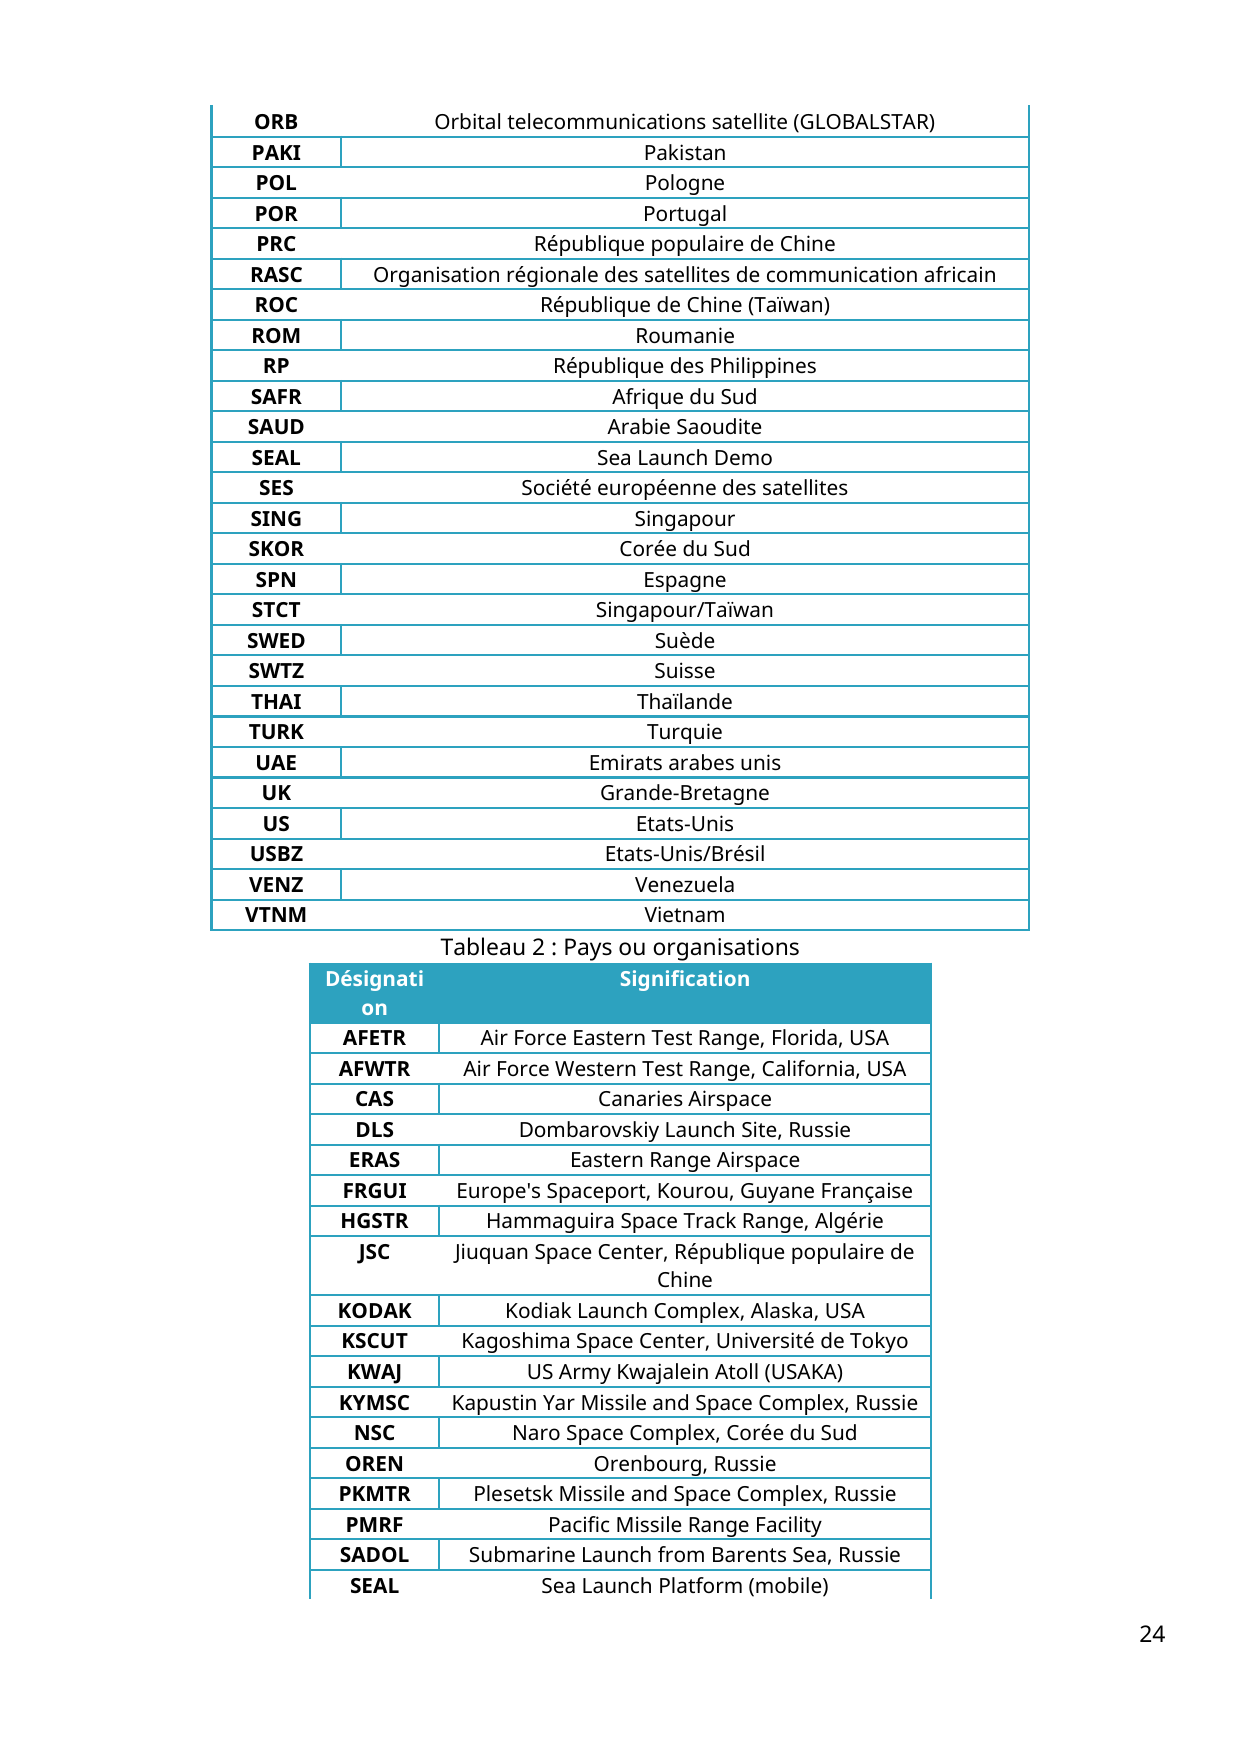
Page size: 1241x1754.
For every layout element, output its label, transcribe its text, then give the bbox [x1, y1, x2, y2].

table_cell ROM [213, 321, 340, 349]
table_cell Etats-Unis/Brésil [341, 840, 1028, 868]
table_cell KYMSC [311, 1388, 439, 1416]
table_cell Suède [342, 626, 1028, 654]
table_cell PKMTR [311, 1479, 438, 1508]
table_cell SES [213, 473, 341, 502]
table_cell SWTZ [213, 656, 341, 685]
table_cell US Army Kwajalein Atoll (USAKA) [440, 1357, 930, 1386]
table_header Désignation [311, 965, 439, 1021]
table_cell Canaries Airspace [440, 1085, 930, 1113]
table_cell OREN [311, 1449, 439, 1477]
table_cell Hammaguira Space Track Range, Algérie [440, 1207, 930, 1235]
table_cell Suisse [341, 656, 1028, 685]
table_cell NSC [311, 1418, 438, 1447]
table_cell KODAK [311, 1296, 438, 1324]
table_cell ROC [213, 290, 341, 319]
table_cell Plesetsk Missile and Space Complex, Russie [440, 1479, 930, 1508]
table_cell Submarine Launch from Barents Sea, Russie [440, 1540, 930, 1569]
table_cell KWAJ [311, 1357, 438, 1386]
table_cell UAE [213, 748, 340, 776]
table_cell Eastern Range Airspace [440, 1146, 930, 1174]
table_cell RP [213, 351, 341, 380]
table_cell Sea Launch Demo [342, 443, 1028, 471]
text Tableau 2 : Pays ou organisations [75, 931, 1165, 962]
table_cell SKOR [213, 534, 341, 563]
table_cell République populaire de Chine [341, 229, 1028, 258]
table_cell SEAL [213, 443, 340, 471]
table_cell Roumanie [342, 321, 1028, 349]
table_cell Orbital telecommunications satellite (GLOBALSTAR) [341, 105, 1028, 136]
table_cell AFWTR [311, 1054, 439, 1082]
table_cell Dombarovskiy Launch Site, Russie [439, 1115, 930, 1143]
table_cell SEAL [311, 1571, 439, 1599]
table_cell VTNM [213, 901, 341, 929]
table_cell Sea Launch Platform (mobile) [439, 1571, 930, 1599]
table_cell Portugal [342, 199, 1028, 227]
table_cell ERAS [311, 1146, 438, 1174]
table_cell KSCUT [311, 1327, 439, 1355]
table_header Signification [439, 965, 930, 1021]
table_cell Jiuquan Space Center, République populaire de Chine [439, 1237, 930, 1294]
table_cell THAI [213, 687, 340, 715]
table_cell Organisation régionale des satellites de communication africain [342, 260, 1028, 288]
table_cell SADOL [311, 1540, 438, 1569]
table_cell Arabie Saoudite [341, 412, 1028, 441]
table_cell Pacific Missile Range Facility [439, 1510, 930, 1538]
table_cell Emirats arabes unis [342, 748, 1028, 776]
table_cell Espagne [342, 565, 1028, 593]
table_cell VENZ [213, 870, 340, 898]
table_cell SAUD [213, 412, 341, 441]
table_cell SWED [213, 626, 340, 654]
table_cell Air Force Eastern Test Range, Florida, USA [440, 1024, 930, 1052]
table_cell STCT [213, 595, 341, 624]
table_cell SING [213, 504, 340, 532]
table_cell PRC [213, 229, 341, 258]
table_cell Corée du Sud [341, 534, 1028, 563]
table_cell Afrique du Sud [342, 382, 1028, 410]
table_cell DLS [311, 1115, 439, 1143]
table_cell TURK [213, 718, 341, 746]
table_cell US [213, 809, 340, 837]
table_cell PMRF [311, 1510, 439, 1538]
table_cell République de Chine (Taïwan) [341, 290, 1028, 319]
table_cell Air Force Western Test Range, California, USA [439, 1054, 930, 1082]
table_cell Singapour [342, 504, 1028, 532]
table_cell Singapour/Taïwan [341, 595, 1028, 624]
table_cell Thaïlande [342, 687, 1028, 715]
table_cell Kagoshima Space Center, Université de Tokyo [439, 1327, 930, 1355]
table_cell SAFR [213, 382, 340, 410]
table_cell SPN [213, 565, 340, 593]
table_cell Pologne [341, 168, 1028, 197]
table_cell Société européenne des satellites [341, 473, 1028, 502]
table_cell RASC [213, 260, 340, 288]
table_cell Kapustin Yar Missile and Space Complex, Russie [439, 1388, 930, 1416]
table_cell AFETR [311, 1024, 438, 1052]
table_cell Kodiak Launch Complex, Alaska, USA [440, 1296, 930, 1324]
table_cell CAS [311, 1085, 438, 1113]
table_cell Turquie [341, 718, 1028, 746]
table_cell POL [213, 168, 341, 197]
table_cell Vietnam [341, 901, 1028, 929]
table_cell République des Philippines [341, 351, 1028, 380]
table_cell USBZ [213, 840, 341, 868]
table_cell Pakistan [342, 138, 1028, 166]
table_cell Orenbourg, Russie [439, 1449, 930, 1477]
table_cell Europe's Spaceport, Kourou, Guyane Française [439, 1176, 930, 1204]
table_cell HGSTR [311, 1207, 438, 1235]
table_cell Etats-Unis [342, 809, 1028, 837]
table_cell Grande-Bretagne [341, 779, 1028, 807]
table_cell FRGUI [311, 1176, 439, 1204]
table_cell Naro Space Complex, Corée du Sud [440, 1418, 930, 1447]
table_cell JSC [311, 1237, 439, 1294]
table_cell Venezuela [342, 870, 1028, 898]
table_cell PAKI [213, 138, 340, 166]
table_cell ORB [213, 105, 341, 136]
table_cell POR [213, 199, 340, 227]
table_cell UK [213, 779, 341, 807]
